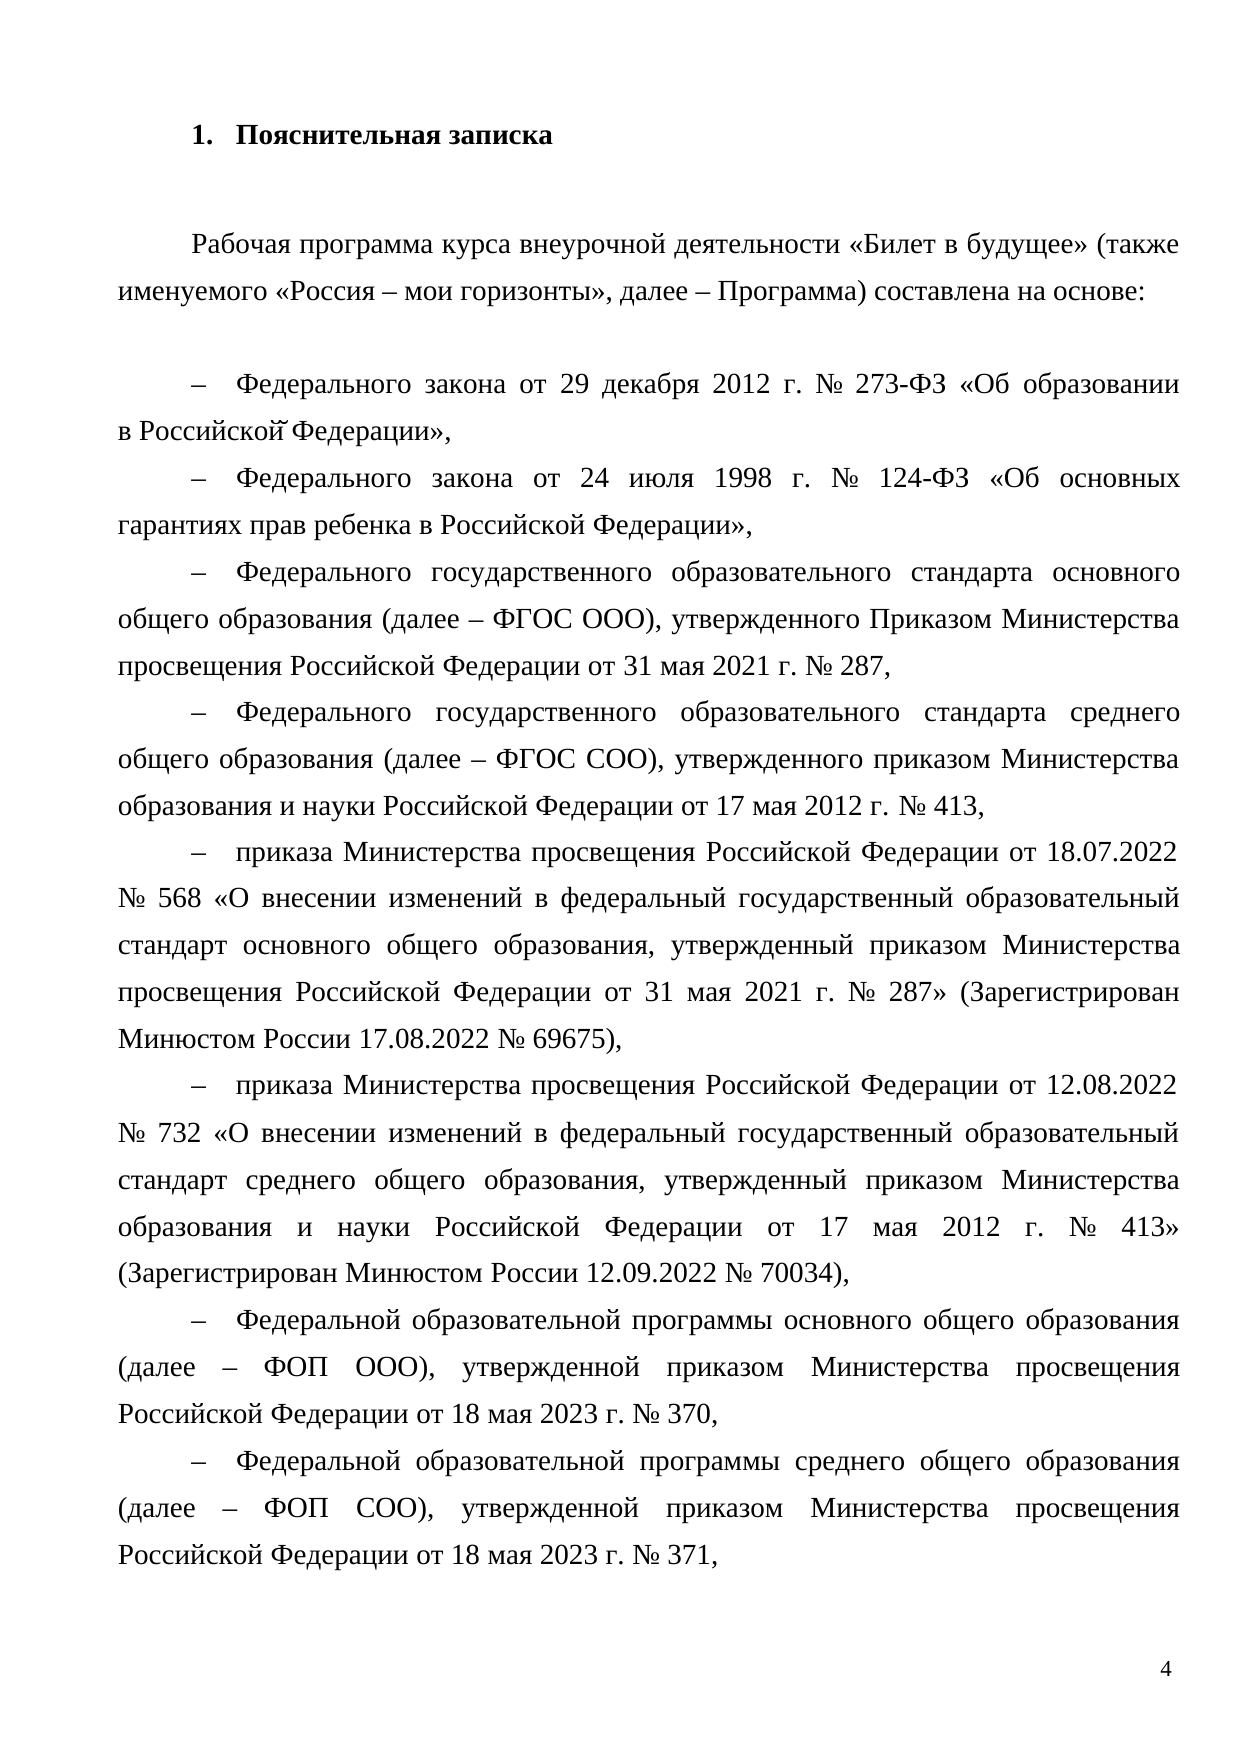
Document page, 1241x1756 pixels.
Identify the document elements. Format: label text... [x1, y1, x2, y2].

list Федерального государственного образовательного стандарта основного общего образования (далее – ФГОС ООО), утвержденного Приказом Министерства просвещения Российской Федерации от 31 мая 2021 г. № 287, [118, 554, 1180, 681]
text № 732 «О внесении изменений в федеральный государственный образовательный стандарт среднего общего образования, утвержденный приказом Министерства образования и науки Российской Федерации от 17 мая 2012 г. № 413» (Зарегистрирован Минюстом России 12.09.2022 № 70034), [118, 1115, 1180, 1289]
list Федеральной образовательной программы основного общего образования (далее – ФОП ООО), утвержденной приказом Министерства просвещения Российской Федерации от 18 мая 2023 г. № 370, [118, 1302, 1180, 1430]
list Федерального государственного образовательного стандарта среднего общего образования (далее – ФГОС СОО), утвержденного приказом Министерства образования и науки Российской Федерации от 17 мая 2012 г. № 413, [118, 694, 1180, 822]
list приказа Министерства просвещения Российской Федерации от 18.07.2022 [191, 835, 1194, 868]
list приказа Министерства просвещения Российской Федерации от 12.08.2022 [191, 1068, 1194, 1101]
list Федерального закона от 29 декабря 2012 г. № 273-ФЗ «Об образовании в Российской̆ Федерации», [118, 366, 1180, 447]
list Федеральной образовательной программы среднего общего образования (далее – ФОП СОО), утвержденной приказом Министерства просвещения Российской Федерации от 18 мая 2023 г. № 371, [118, 1443, 1180, 1570]
text Рабочая программа курса внеурочной деятельности «Билет в будущее» (также именуемого «Россия – мои горизонты», далее – Программа) составлена на основе: [118, 226, 1180, 307]
subtitle Пояснительная записка [191, 117, 1194, 151]
text № 568 «О внесении изменений в федеральный государственный образовательный стандарт основного общего образования, утвержденный приказом Министерства просвещения Российской Федерации от 31 мая 2021 г. № 287» (Зарегистрирован Минюстом России 17.08.2022 № 69675), [118, 880, 1181, 1054]
list Федерального закона от 24 июля 1998 г. № 124-ФЗ «Об основных гарантиях прав ребенка в Российской Федерации», [118, 460, 1180, 541]
